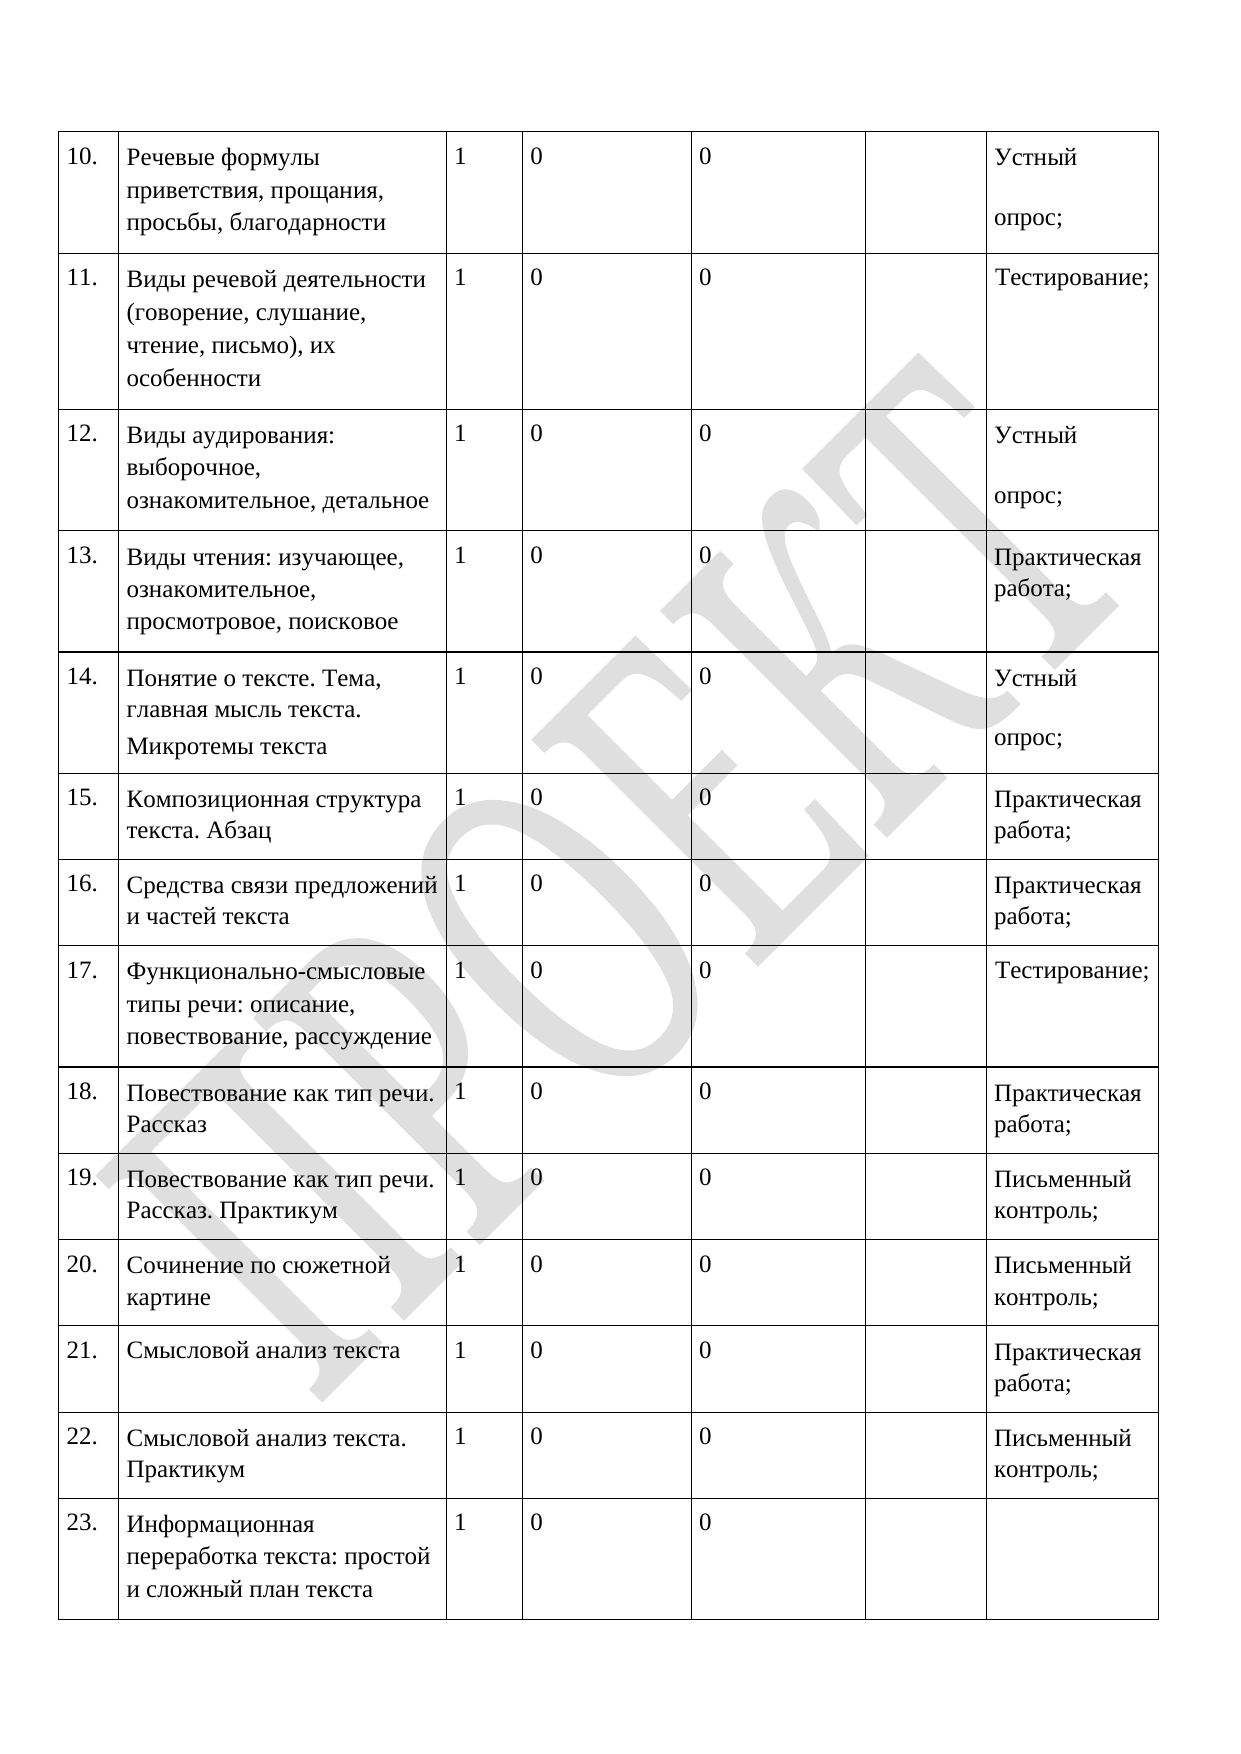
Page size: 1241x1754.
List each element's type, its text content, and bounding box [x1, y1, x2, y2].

table_cell Письменный контроль; [987, 1154, 1158, 1239]
table_cell [866, 1068, 986, 1153]
table_cell 0 [523, 410, 691, 530]
table_cell Тестирование; [987, 946, 1158, 1066]
table_header Речевые формулы приветствия, прощания, просьбы, благодарности [119, 132, 446, 252]
table_cell 0 [692, 254, 865, 409]
table_cell [866, 1154, 986, 1239]
table_cell Сочинение по сюжетной картине [119, 1240, 446, 1325]
table_cell [866, 946, 986, 1066]
table_cell 0 [692, 1413, 865, 1498]
table_cell 12. [59, 410, 118, 530]
table_cell 1 [447, 410, 522, 530]
table_cell 17. [59, 946, 118, 1066]
table_cell 0 [692, 860, 865, 945]
table_cell 1 [447, 1154, 522, 1239]
table_header Устный опрос; [987, 132, 1158, 252]
table_cell 0 [523, 653, 691, 773]
table_cell Практическая работа; [987, 860, 1158, 945]
table_cell [866, 1499, 986, 1619]
table_cell 14. [59, 653, 118, 773]
table_cell 0 [692, 1499, 865, 1619]
table_cell 13. [59, 531, 118, 651]
table_cell 23. [59, 1499, 118, 1619]
table_cell Устный опрос; [987, 410, 1158, 530]
table_cell 1 [447, 774, 522, 859]
table_cell [866, 1326, 986, 1412]
table_cell Практическая работа; [987, 1326, 1158, 1412]
table_cell 1 [447, 531, 522, 651]
table_cell Средства связи предложений и частей текста [119, 860, 446, 945]
table_cell 0 [523, 860, 691, 945]
table_cell Функционально-смысловые типы речи: описание, повествование, рассуждение [119, 946, 446, 1066]
table_cell 21. [59, 1326, 118, 1412]
table_cell 0 [523, 1240, 691, 1325]
table_cell Смысловой анализ текста [119, 1326, 446, 1412]
table_cell [866, 774, 986, 859]
table_cell 16. [59, 860, 118, 945]
table_cell 15. [59, 774, 118, 859]
table_cell 1 [447, 653, 522, 773]
table_cell 0 [523, 1413, 691, 1498]
table_cell Композиционная структура текста. Абзац [119, 774, 446, 859]
table_cell Практическая работа; [987, 1068, 1158, 1153]
table_cell 0 [523, 531, 691, 651]
table_cell 0 [523, 946, 691, 1066]
table_cell 19. [59, 1154, 118, 1239]
table_cell 1 [447, 1326, 522, 1412]
table_cell Практическая работа; [987, 531, 1158, 651]
table_cell 0 [692, 946, 865, 1066]
table_cell Виды чтения: изучающее, ознакомительное, просмотровое, поисковое [119, 531, 446, 651]
table_cell Практическая работа; [987, 774, 1158, 859]
table_cell Виды аудирования: выборочное, ознакомительное, детальное [119, 410, 446, 530]
table_cell 0 [523, 1499, 691, 1619]
table_header 1 [447, 132, 522, 252]
table_cell [866, 254, 986, 409]
table_header 10. [59, 132, 118, 252]
table_cell 0 [692, 410, 865, 530]
table_cell 1 [447, 1413, 522, 1498]
table_cell 0 [523, 1154, 691, 1239]
table_cell Информационная переработка текста: простой и сложный план текста [119, 1499, 446, 1619]
table_cell Виды речевой деятельности (говорение, слушание, чтение, письмо), их особенности [119, 254, 446, 409]
table_cell 0 [523, 1068, 691, 1153]
table_cell [866, 1240, 986, 1325]
table_cell 22. [59, 1413, 118, 1498]
table_cell 1 [447, 860, 522, 945]
table_cell Повествование как тип речи. Рассказ [119, 1068, 446, 1153]
table_cell 0 [523, 774, 691, 859]
table_cell [987, 1499, 1158, 1619]
table_cell 0 [523, 254, 691, 409]
table_cell [866, 531, 986, 651]
table_cell 0 [692, 1068, 865, 1153]
table_cell [866, 410, 986, 530]
table_cell 18. [59, 1068, 118, 1153]
table_cell 20. [59, 1240, 118, 1325]
table_cell Понятие о тексте. Тема, главная мысль текста. Микротемы текста [119, 653, 446, 773]
table_cell 0 [692, 653, 865, 773]
table_cell 0 [692, 1154, 865, 1239]
table_cell 0 [692, 531, 865, 651]
table_cell Письменный контроль; [987, 1240, 1158, 1325]
table_cell 1 [447, 1240, 522, 1325]
table_cell Тестирование; [987, 254, 1158, 409]
table_cell Смысловой анализ текста. Практикум [119, 1413, 446, 1498]
table_header [866, 132, 986, 252]
table_cell 1 [447, 254, 522, 409]
table_cell 11. [59, 254, 118, 409]
table_cell 0 [692, 774, 865, 859]
table_header 0 [692, 132, 865, 252]
table_cell 1 [447, 946, 522, 1066]
table_cell Повествование как тип речи. Рассказ. Практикум [119, 1154, 446, 1239]
table_cell 1 [447, 1499, 522, 1619]
table_cell [866, 653, 986, 773]
table_cell [866, 1413, 986, 1498]
table_cell Устный опрос; [987, 653, 1158, 773]
table_cell 0 [692, 1240, 865, 1325]
table_cell 0 [523, 1326, 691, 1412]
table_cell 1 [447, 1068, 522, 1153]
table_cell 0 [692, 1326, 865, 1412]
table_cell Письменный контроль; [987, 1413, 1158, 1498]
table_header 0 [523, 132, 691, 252]
table_cell [866, 860, 986, 945]
